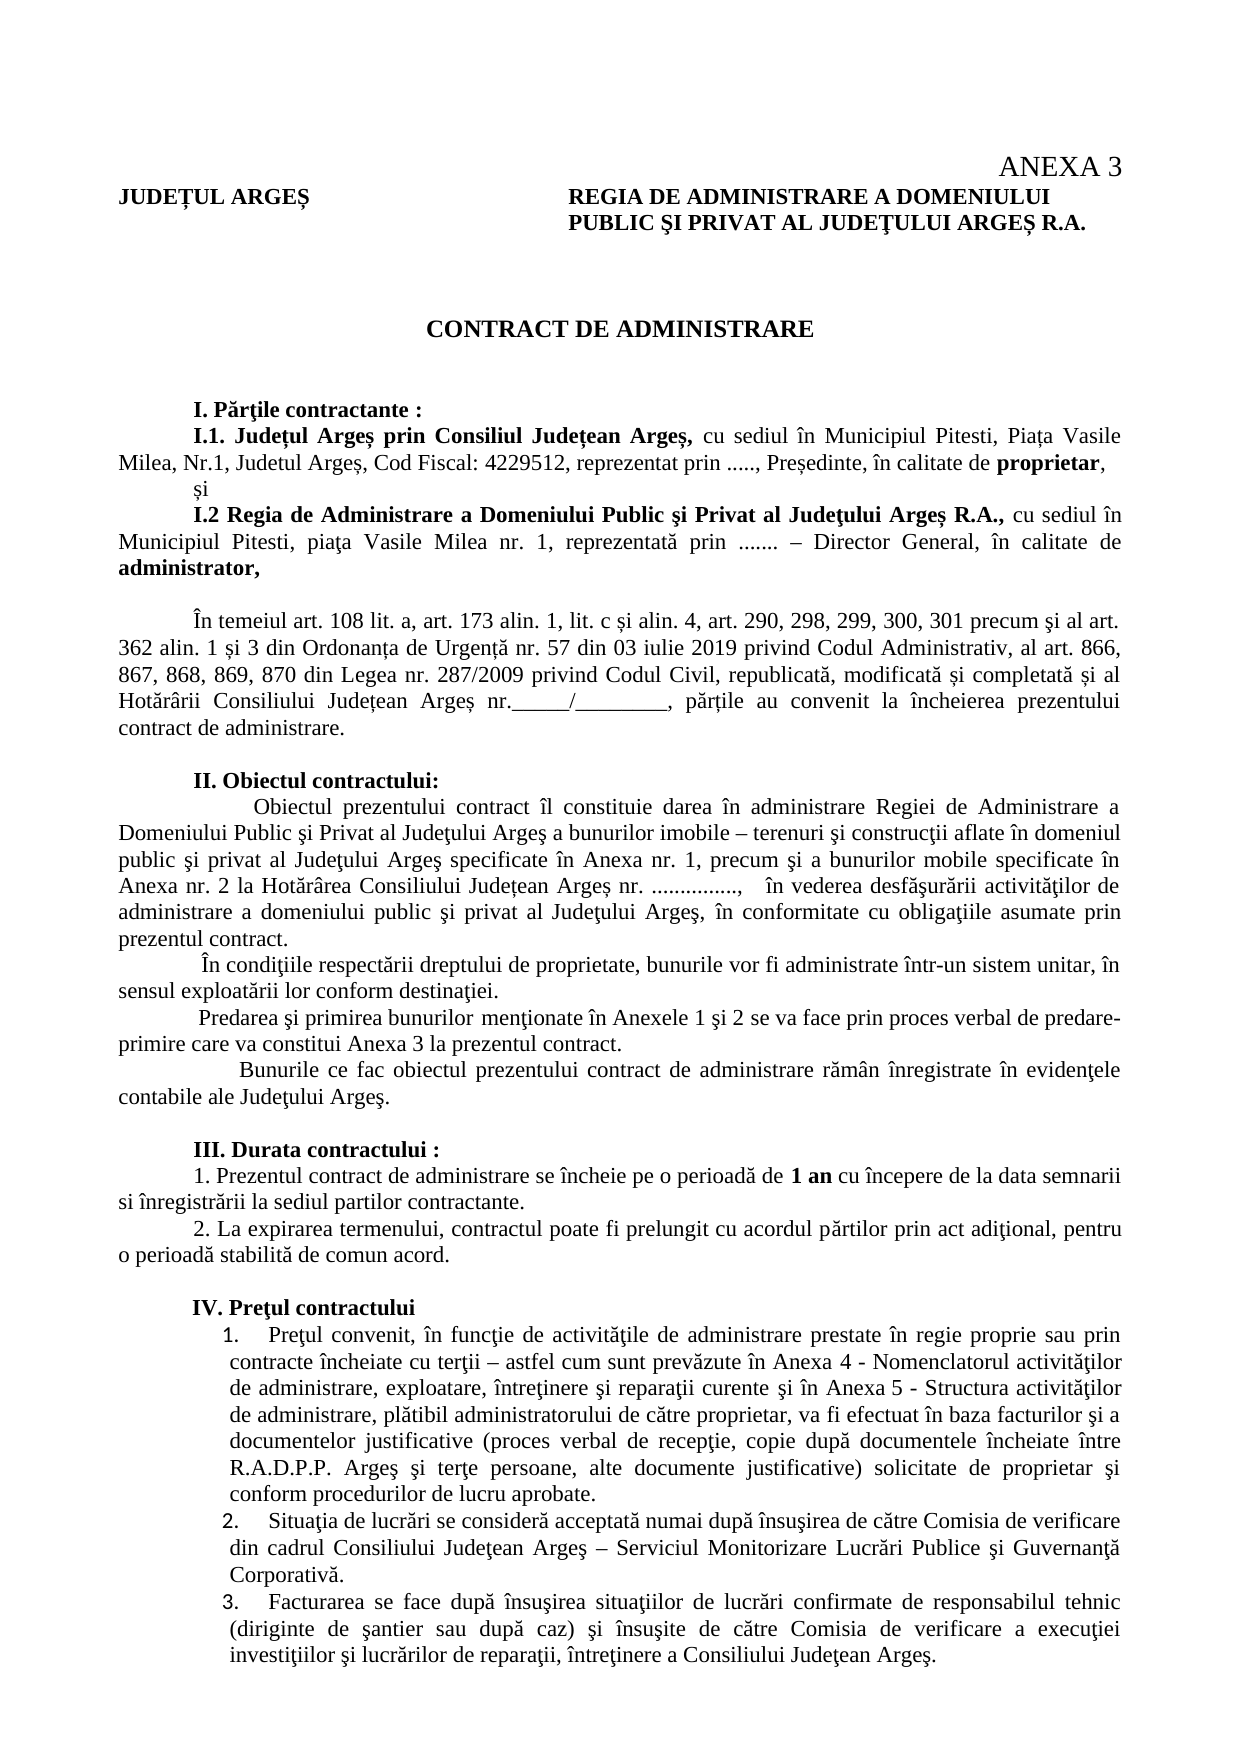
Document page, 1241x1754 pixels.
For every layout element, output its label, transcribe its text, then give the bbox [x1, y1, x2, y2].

list Predarea şi primirea bunurilor menţionate în Anexele 1 şi 2 se va face prin proces verbal de predare-primire care va constitui Anexa 3 la prezentul contract. [118, 1004, 1122, 1057]
text I.1. Județul Argeș prin Consiliul Județean Argeș, cu sediul în Municipiul Pitesti, Piața Vasile Milea, Nr.1, Judetul Argeș, Cod Fiscal: 4229512, reprezentat prin ....., Președinte, în calitate de proprietar, [118, 422, 1122, 475]
text I.2 Regia de Administrare a Domeniului Public şi Privat al Judeţului Argeș R.A., cu sediul în Municipiul Pitesti, piaţa Vasile Milea nr. 1, reprezentată prin ....... – Director General, în calitate de administrator, [118, 501, 1122, 581]
text IV. Preţul contractului [118, 1294, 1122, 1320]
text CONTRACT DE ADMINISTRARE [118, 314, 1122, 343]
list În condiţiile respectării dreptului de proprietate, bunurile vor fi administrate într-un sistem unitar, în sensul exploatării lor conform destinaţiei. [118, 951, 1122, 1004]
text ANEXA 3 [118, 149, 1122, 183]
text În temeiul art. 108 lit. a, art. 173 alin. 1, lit. c și alin. 4, art. 290, 298, 299, 300, 301 precum şi al art. 362 alin. 1 și 3 din Ordonanța de Urgență nr. 57 din 03 iulie 2019 privind Codul Administrativ, al art. 866, 867, 868, 869, 870 din Legea nr. 287/2009 privind Codul Civil, republicată, modificată și completată și al Hotărârii Consiliului Județean Argeș nr._____/________, părțile au convenit la încheierea prezentului contract de administrare. [118, 607, 1122, 740]
text PUBLIC ŞI PRIVAT AL JUDEŢULUI ARGEȘ R.A. [118, 209, 1122, 236]
list Situaţia de lucrări se consideră acceptată numai după însuşirea de către Comisia de verificare din cadrul Consiliului Judeţean Argeş – Serviciul Monitorizare Lucrări Publice şi Guvernanţă Corporativă. [222, 1506, 1122, 1587]
text II. Obiectul contractului: [118, 767, 1122, 793]
text Bunurile ce fac obiectul prezentului contract de administrare rămân înregistrate în evidenţele contabile ale Judeţului Argeş. [118, 1057, 1122, 1109]
list Obiectul prezentului contract îl constituie darea în administrare Regiei de Administrare a Domeniului Public şi Privat al Judeţului Argeş a bunurilor imobile – terenuri şi construcţii aflate în domeniul public şi privat al Judeţului Argeş specificate în Anexa nr. 1, precum şi a bunurilor mobile specificate în Anexa nr. 2 la Hotărârea Consiliului Județean Argeș nr. ..............., în vederea desfăşurării activităţilor de administrare a domeniului public şi privat al Judeţului Argeş, în conformitate cu obligaţiile asumate prin prezentul contract. [118, 793, 1122, 951]
text JUDEȚUL ARGEȘ REGIA DE ADMINISTRARE A DOMENIULUI [118, 183, 1122, 209]
text I. Părţile contractante : [118, 396, 1122, 422]
text și [118, 475, 1122, 501]
list Facturarea se face după însuşirea situaţiilor de lucrări confirmate de responsabilul tehnic (diriginte de şantier sau după caz) şi însuşite de către Comisia de verificare a execuţiei investiţiilor şi lucrărilor de reparaţii, întreţinere a Consiliului Judeţean Argeş. [222, 1587, 1122, 1668]
list Preţul convenit, în funcţie de activităţile de administrare prestate în regie proprie sau prin contracte încheiate cu terţii – astfel cum sunt prevăzute în Anexa 4 - Nomenclatorul activităţilor de administrare, exploatare, întreţinere şi reparaţii curente şi în Anexa 5 - Structura activităţilor de administrare, plătibil administratorului de către proprietar, va fi efectuat în baza facturilor şi a documentelor justificative (proces verbal de recepţie, copie după documentele încheiate între R.A.D.P.P. Argeş şi terţe persoane, alte documente justificative) solicitate de proprietar şi conform procedurilor de lucru aprobate. [222, 1320, 1122, 1506]
list 1. Prezentul contract de administrare se încheie pe o perioadă de 1 an cu începere de la data semnarii si înregistrării la sediul partilor contractante. [118, 1162, 1122, 1215]
list 2. La expirarea termenului, contractul poate fi prelungit cu acordul părtilor prin act adiţional, pentru o perioadă stabilită de comun acord. [118, 1215, 1122, 1267]
text III. Durata contractului : [118, 1136, 1122, 1162]
